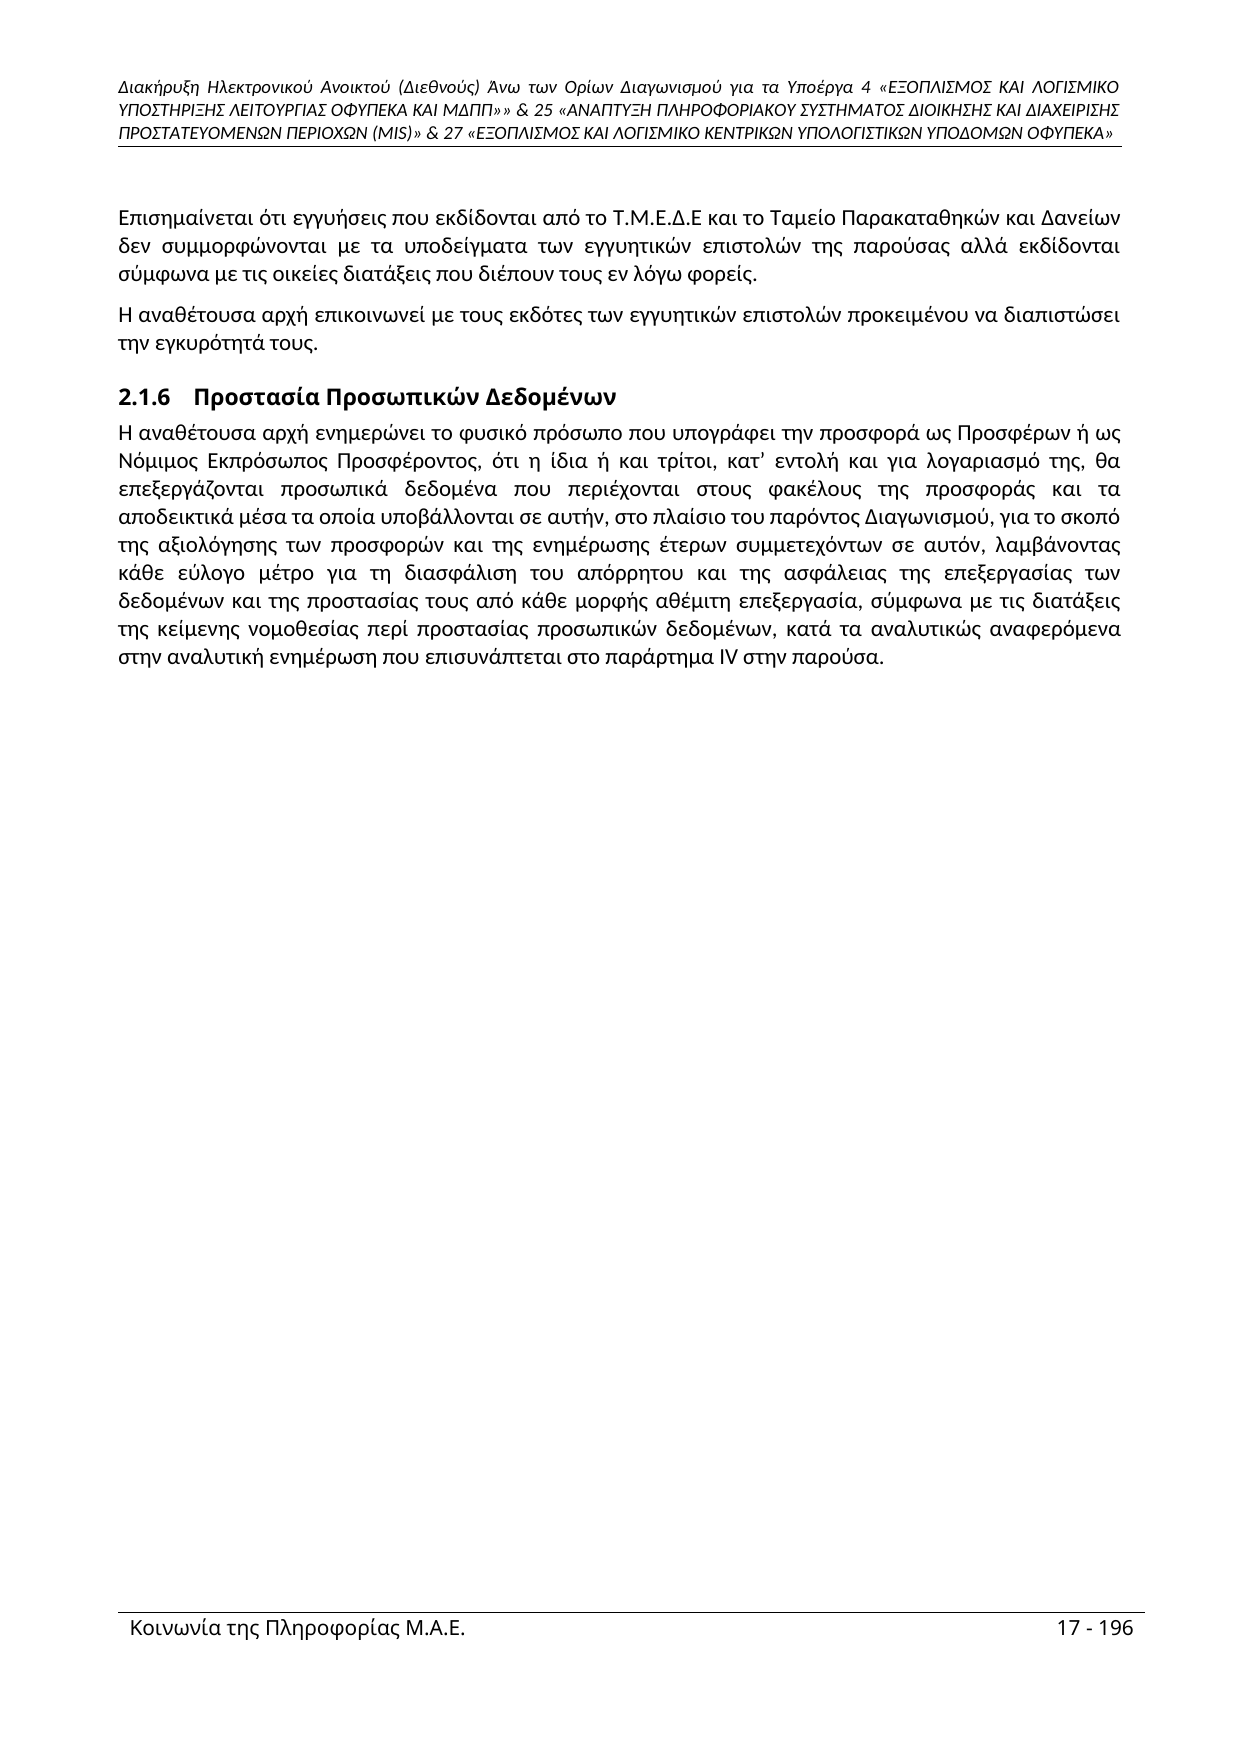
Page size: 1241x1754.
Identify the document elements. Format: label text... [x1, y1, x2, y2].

text Επισημαίνεται ότι εγγυήσεις που εκδίδονται από το Τ.Μ.Ε.Δ.Ε και το Ταμείο Παρακαταθηκών και Δανείων δεν συμμορφώνονται με τα υποδείγματα των εγγυητικών επιστολών της παρούσας αλλά εκδίδονται σύμφωνα με τις οικείες διατάξεις που διέπουν τους εν λόγω φορείς. [118, 203, 1122, 287]
text Η αναθέτουσα αρχή ενημερώνει το φυσικό πρόσωπο που υπογράφει την προσφορά ως Προσφέρων ή ως Νόμιμος Εκπρόσωπος Προσφέροντος, ότι η ίδια ή και τρίτοι, κατ’ εντολή και για λογαριασμό της, θα επεξεργάζονται προσωπικά δεδομένα που περιέχονται στους φακέλους της προσφοράς και τα αποδεικτικά μέσα τα οποία υποβάλλονται σε αυτήν, στο πλαίσιο του παρόντος Διαγωνισμού, για το σκοπό της αξιολόγησης των προσφορών και της ενημέρωσης έτερων συμμετεχόντων σε αυτόν, λαμβάνοντας κάθε εύλογο μέτρο για τη διασφάλιση του απόρρητου και της ασφάλειας της επεξεργασίας των δεδομένων και της προστασίας τους από κάθε μορφής αθέμιτη επεξεργασία, σύμφωνα με τις διατάξεις της κείμενης νομοθεσίας περί προστασίας προσωπικών δεδομένων, κατά τα αναλυτικώς αναφερόμενα στην αναλυτική ενημέρωση που επισυνάπτεται στο παράρτημα IV στην παρούσα. [118, 418, 1122, 670]
text Η αναθέτουσα αρχή επικοινωνεί με τους εκδότες των εγγυητικών επιστολών προκειμένου να διαπιστώσει την εγκυρότητά τους. [118, 300, 1122, 356]
subtitle Προστασία Προσωπικών Δεδομένων [118, 381, 1122, 412]
